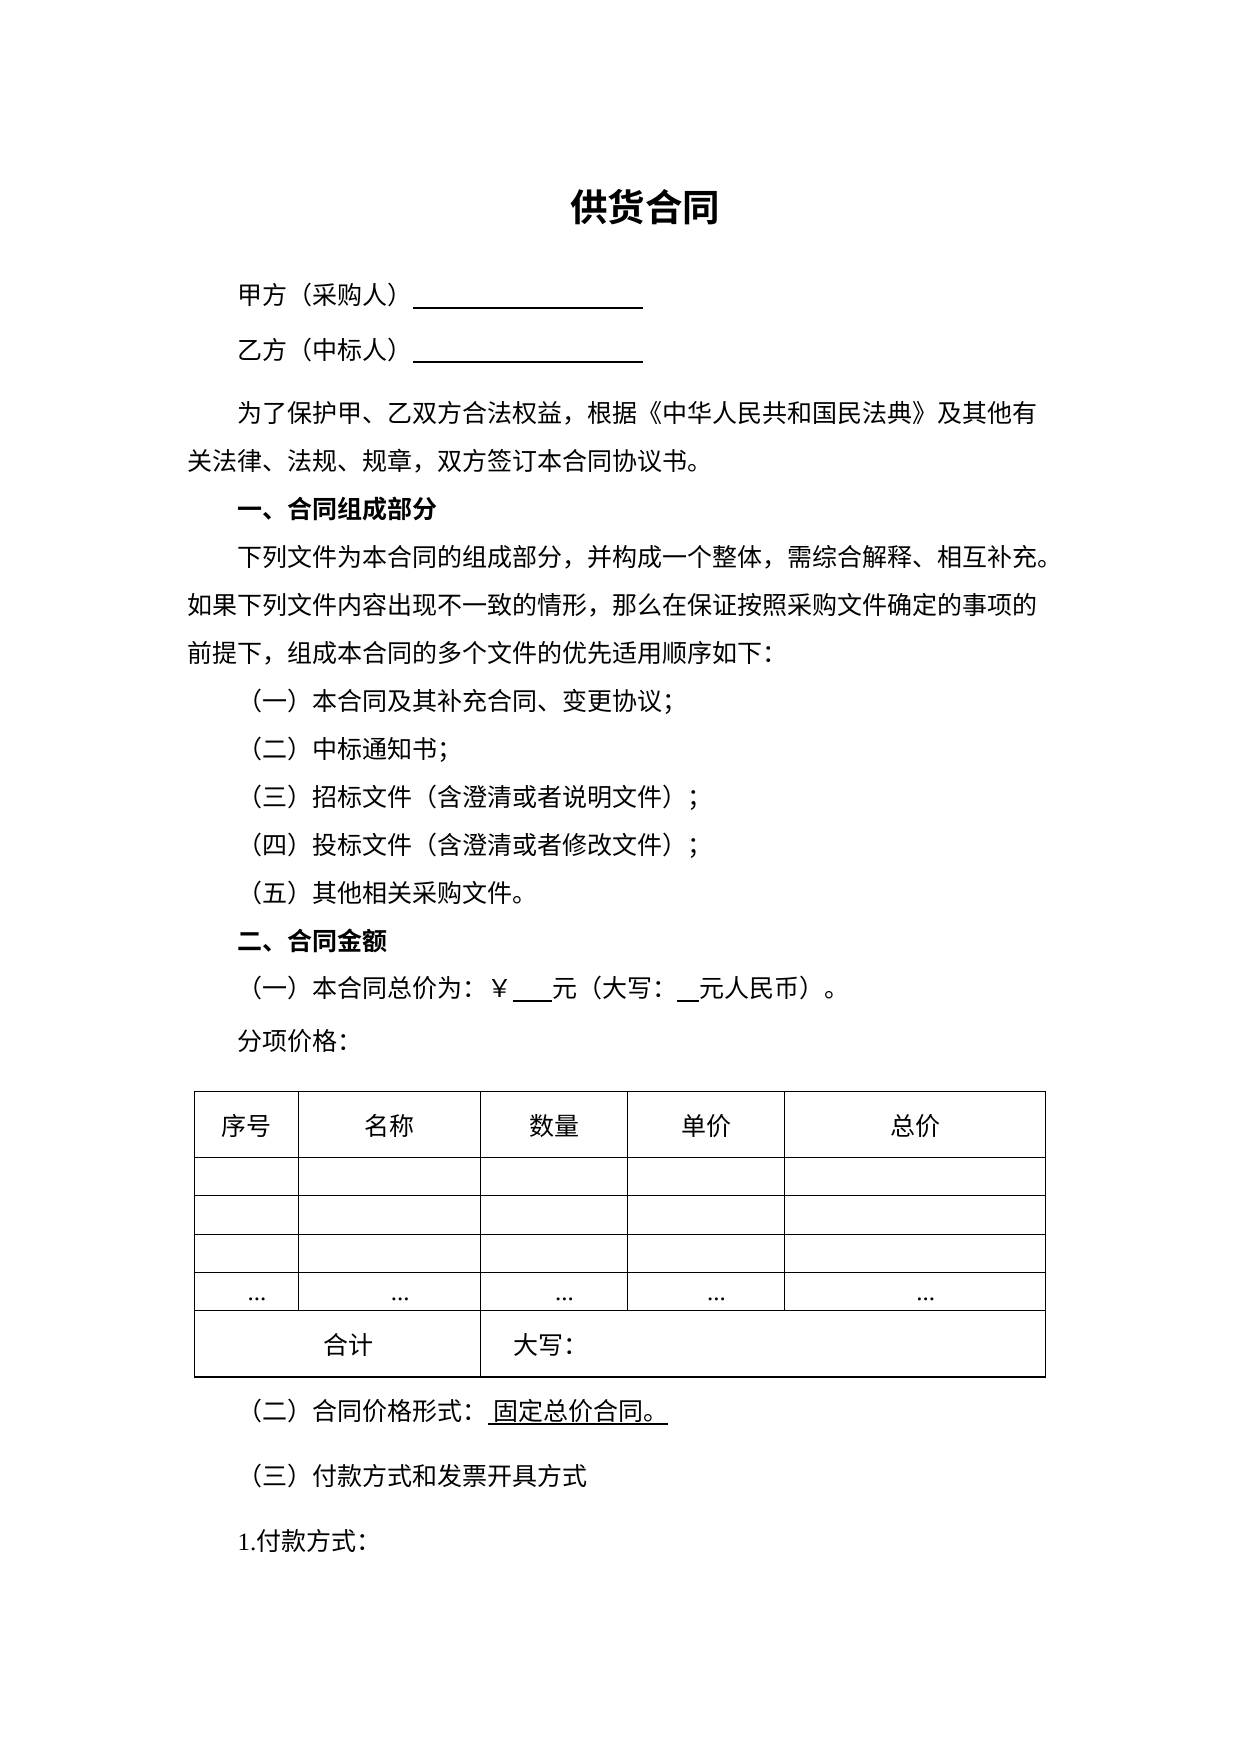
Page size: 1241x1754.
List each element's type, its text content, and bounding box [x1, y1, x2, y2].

table_header 数量 [481, 1092, 627, 1157]
table_cell ... [628, 1273, 784, 1310]
table_cell [481, 1158, 627, 1195]
table_cell ... [195, 1273, 298, 1310]
table_cell 合计 [195, 1311, 480, 1376]
text 1.付款方式： [187, 1507, 1053, 1572]
table_cell [481, 1196, 627, 1233]
table_cell [481, 1235, 627, 1272]
table_cell [299, 1196, 480, 1233]
table_cell [195, 1158, 298, 1195]
table_cell ... [481, 1273, 627, 1310]
table_cell [785, 1158, 1045, 1195]
table_cell [628, 1196, 784, 1233]
text （二）合同价格形式： 固定总价合同。 [187, 1377, 1053, 1442]
text 二、合同金额 [187, 912, 1053, 959]
text （一）本合同及其补充合同、变更协议； [187, 672, 1053, 720]
table_header 单价 [628, 1092, 784, 1157]
text 乙方（中标人） [187, 330, 1053, 366]
table_cell [628, 1158, 784, 1195]
table_cell ... [785, 1273, 1045, 1310]
table_header 序号 [195, 1092, 298, 1157]
text （一）本合同总价为：￥ 元（大写： 元人民币）。 [187, 959, 1053, 1007]
text （二）中标通知书； [187, 720, 1053, 768]
text 一、合同组成部分 [187, 480, 1053, 528]
text （三）招标文件（含澄清或者说明文件）； [187, 768, 1053, 816]
table_cell [195, 1196, 298, 1233]
table_cell [785, 1235, 1045, 1272]
text 下列文件为本合同的组成部分，并构成一个整体，需综合解释、相互补充。如果下列文件内容出现不一致的情形，那么在保证按照采购文件确定的事项的前提下，组成本合同的多个文件的优先适用顺序如下： [187, 528, 1053, 672]
table_header 总价 [785, 1092, 1045, 1157]
table_cell [195, 1235, 298, 1272]
text 供货合同 [187, 178, 1053, 232]
text （三）付款方式和发票开具方式 [187, 1442, 1053, 1507]
table_cell [785, 1196, 1045, 1233]
text （四）投标文件（含澄清或者修改文件）； [187, 816, 1053, 864]
table_cell [299, 1158, 480, 1195]
table_cell ... [299, 1273, 480, 1310]
table_header 名称 [299, 1092, 480, 1157]
text 为了保护甲、乙双方合法权益，根据《中华人民共和国民法典》及其他有关法律、法规、规章，双方签订本合同协议书。 [187, 384, 1053, 480]
text 甲方（采购人） [187, 276, 1053, 312]
text 分项价格： [187, 1007, 1053, 1072]
table_cell 大写： [481, 1311, 1045, 1376]
text （五）其他相关采购文件。 [187, 864, 1053, 912]
table_cell [628, 1235, 784, 1272]
table_cell [299, 1235, 480, 1272]
